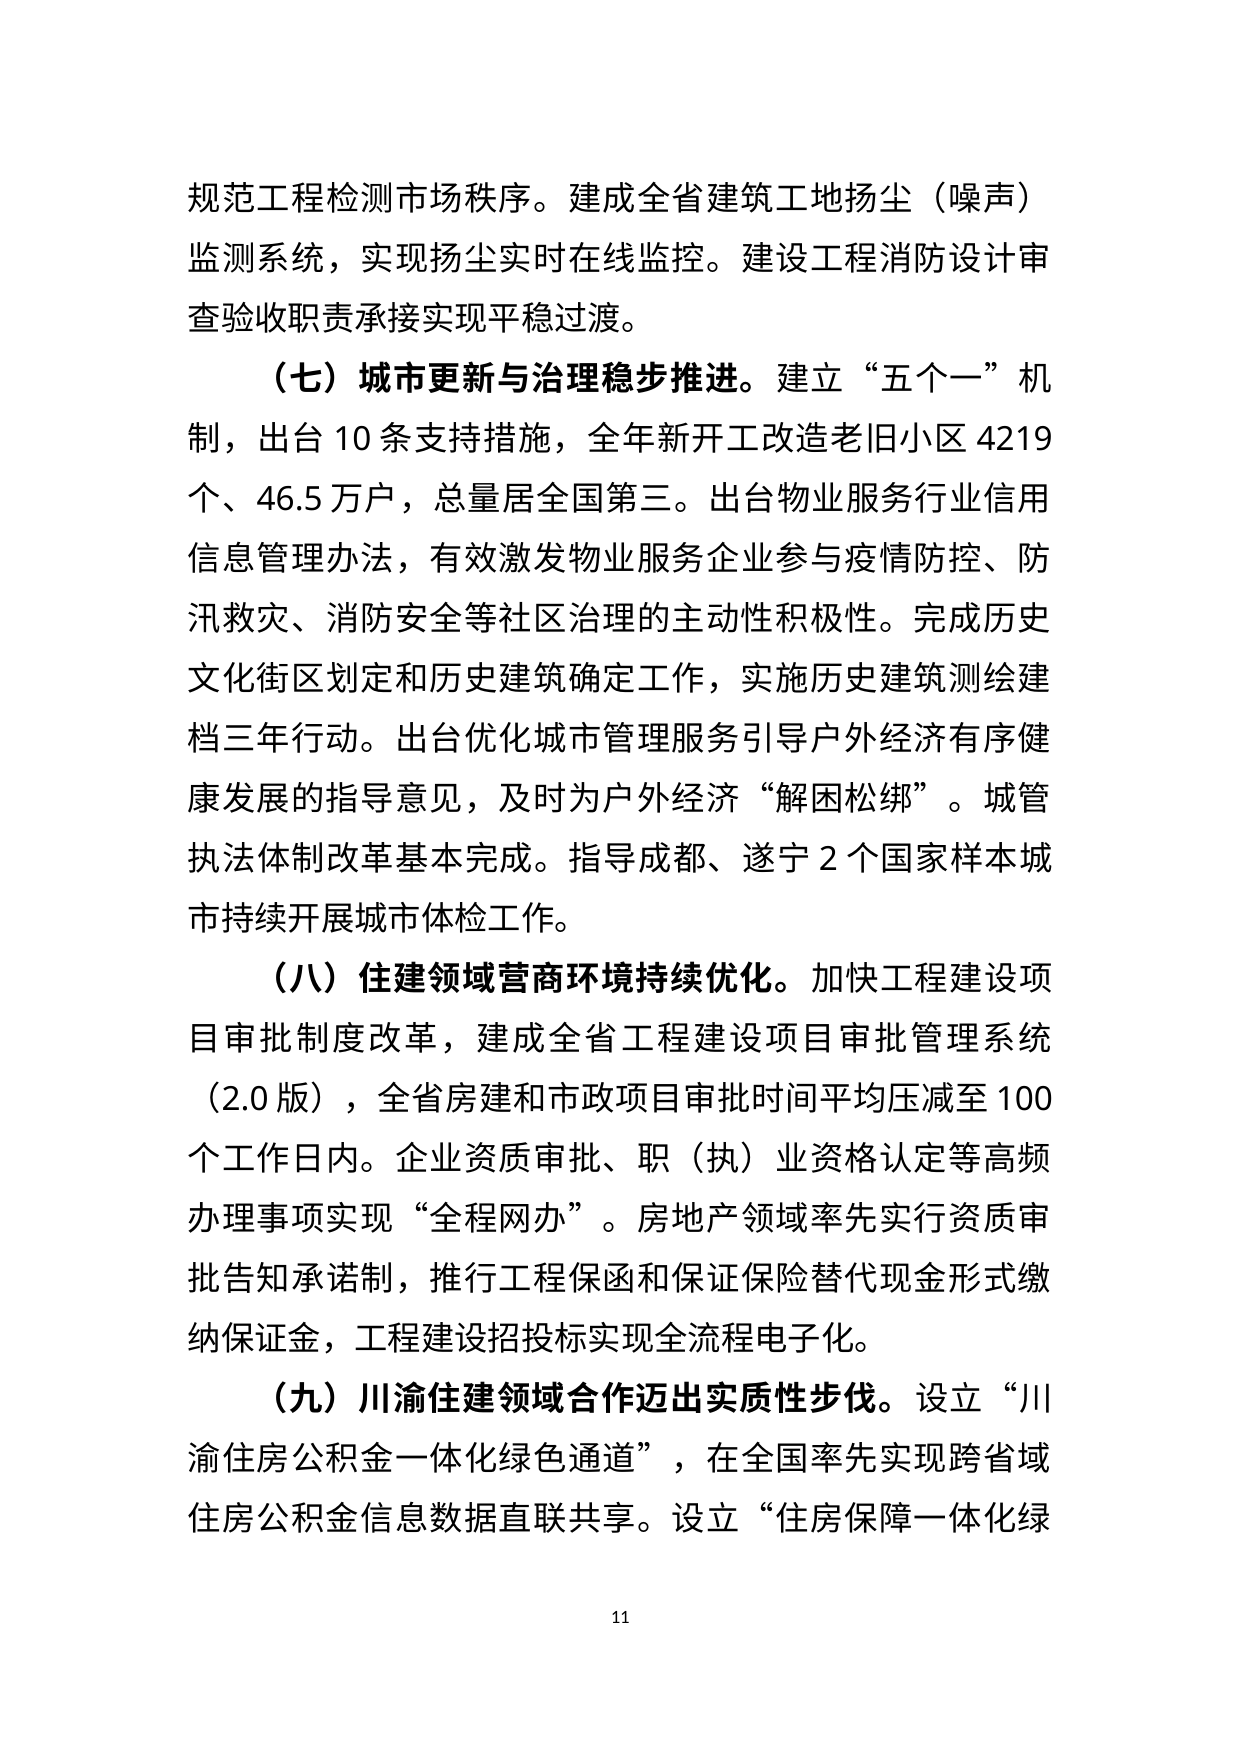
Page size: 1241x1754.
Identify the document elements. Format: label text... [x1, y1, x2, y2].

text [187, 1362, 1053, 1542]
text （七）城市更新与治理稳步推进。建立“五个一”机制，出台10条支持措施，全年新开工改造老旧小区4219个、46.5万户，总量居全国第三。出台物业服务行业信用信息管理办法，有效激发物业服务企业参与疫情防控、防汛救灾、消防安全等社区治理的主动性积极性。完成历史文化街区划定和历史建筑确定工作，实施历史建筑测绘建档三年行动。出台优化城市管理服务引导户外经济有序健康发展的指导意见，及时为户外经济“解困松绑”。城管执法体制改革基本完成。指导成都、遂宁2个国家样本城市持续开展城市体检工作。 [187, 342, 1053, 942]
text （八）住建领域营商环境持续优化。加快工程建设项目审批制度改革，建成全省工程建设项目审批管理系统（2.0版），全省房建和市政项目审批时间平均压减至100个工作日内。企业资质审批、职（执）业资格认定等高频办理事项实现“全程网办”。房地产领域率先实行资质审批告知承诺制，推行工程保函和保证保险替代现金形式缴纳保证金，工程建设招投标实现全流程电子化。 [187, 942, 1053, 1362]
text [187, 162, 1053, 342]
